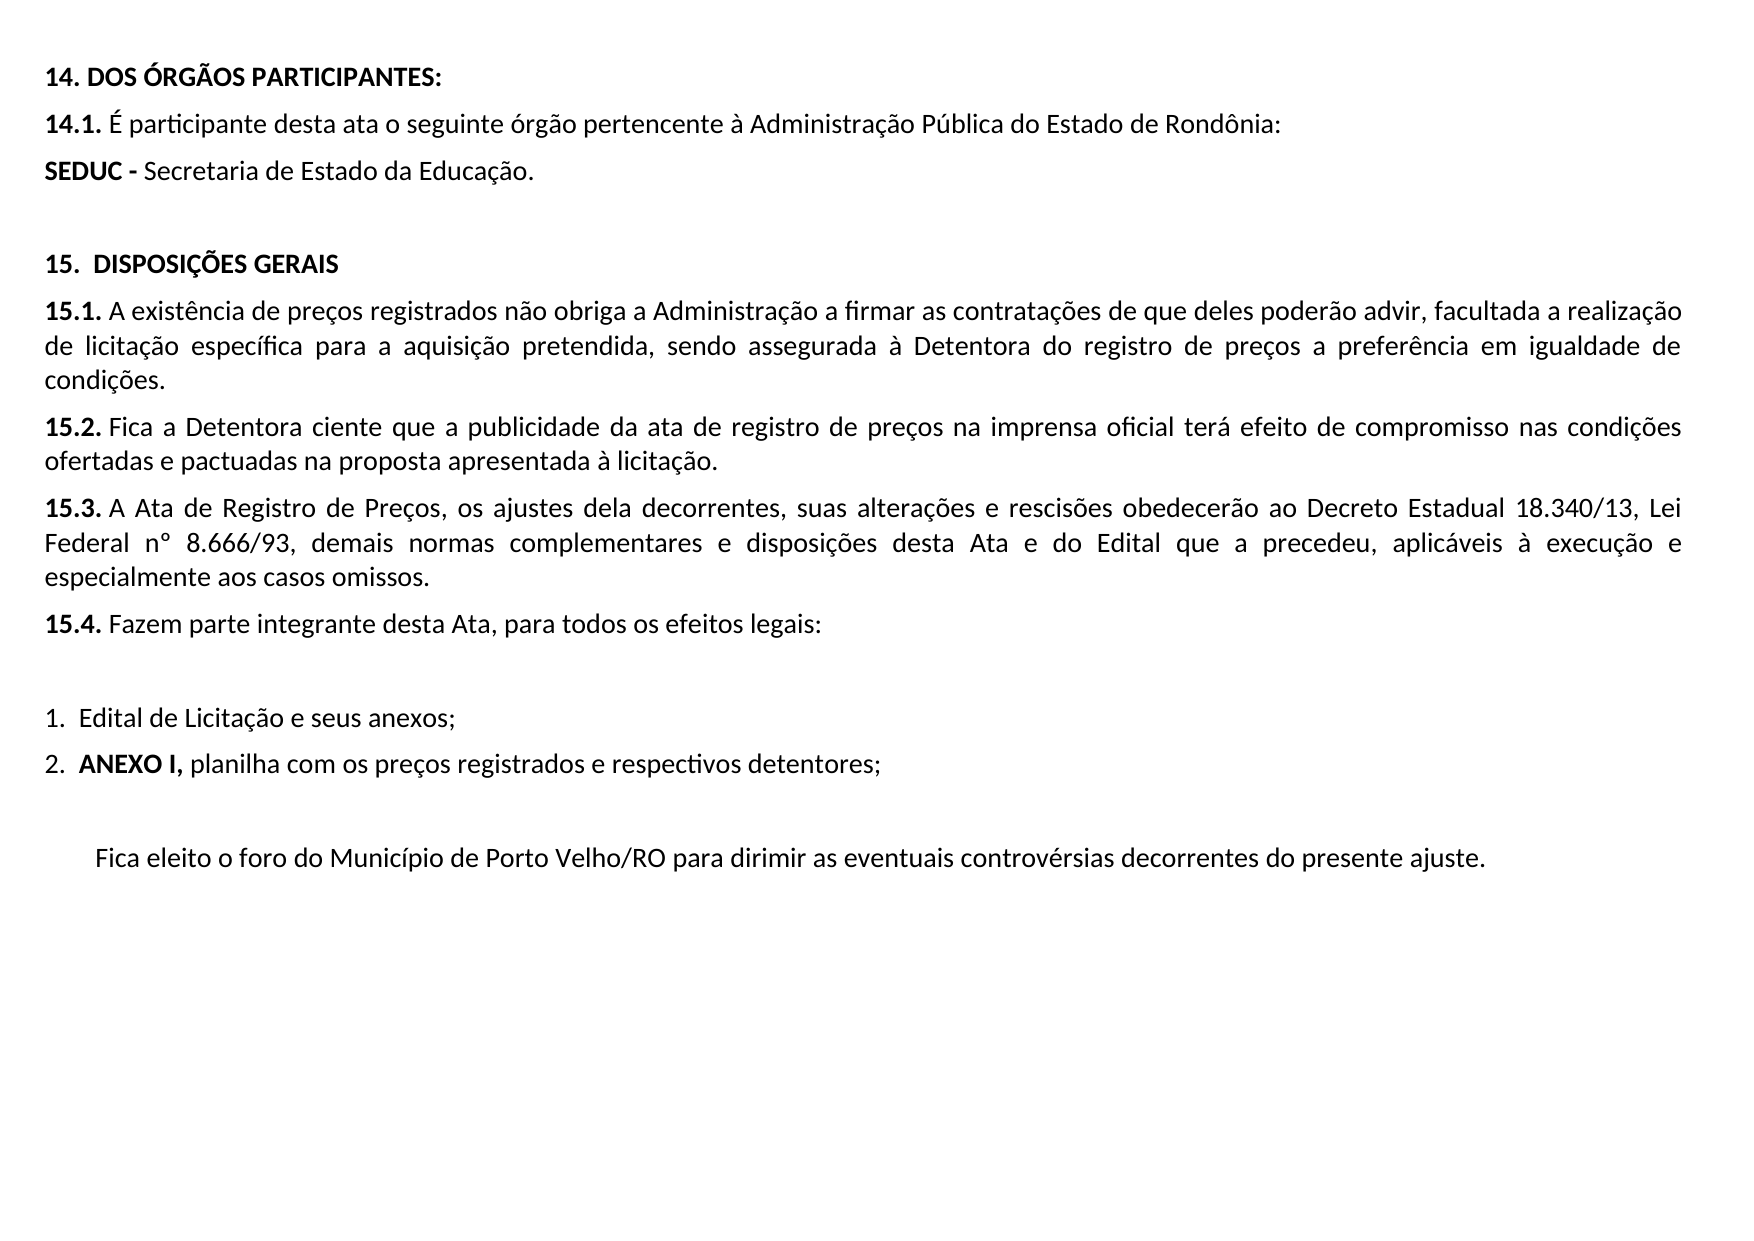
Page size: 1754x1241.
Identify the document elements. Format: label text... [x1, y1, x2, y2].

text SEDUC - Secretaria de Estado da Educação. [44, 153, 1682, 187]
text 14. DOS ÓRGÃOS PARTICIPANTES: [44, 59, 1682, 93]
text 15.1. A existência de preços registrados não obriga a Administração a firmar as contratações de que deles poderão advir, facultada a realização de licitação específica para a aquisição pretendida, sendo assegurada à Detentora do registro de preços a preferência em igualdade de condições. [44, 293, 1682, 397]
text 2. ANEXO I, planilha com os preços registrados e respectivos detentores; [44, 747, 1682, 781]
text 15. DISPOSIÇÕES GERAIS [44, 247, 1682, 281]
text 15.4. Fazem parte integrante desta Ata, para todos os efeitos legais: [44, 606, 1682, 640]
text 15.2. Fica a Detentora ciente que a publicidade da ata de registro de preços na imprensa oficial terá efeito de compromisso nas condições ofertadas e pactuadas na proposta apresentada à licitação. [44, 409, 1682, 478]
text Fica eleito o foro do Município de Porto Velho/RO para dirimir as eventuais controvérsias decorrentes do presente ajuste. [44, 840, 1682, 875]
text 14.1. É participante desta ata o seguinte órgão pertencente à Administração Pública do Estado de Rondônia: [44, 106, 1682, 140]
text 1. Edital de Licitação e seus anexos; [44, 700, 1682, 734]
text 15.3. A Ata de Registro de Preços, os ajustes dela decorrentes, suas alterações e rescisões obedecerão ao Decreto Estadual 18.340/13, Lei Federal nº 8.666/93, demais normas complementares e disposições desta Ata e do Edital que a precedeu, aplicáveis à execução e especialmente aos casos omissos. [44, 490, 1682, 593]
